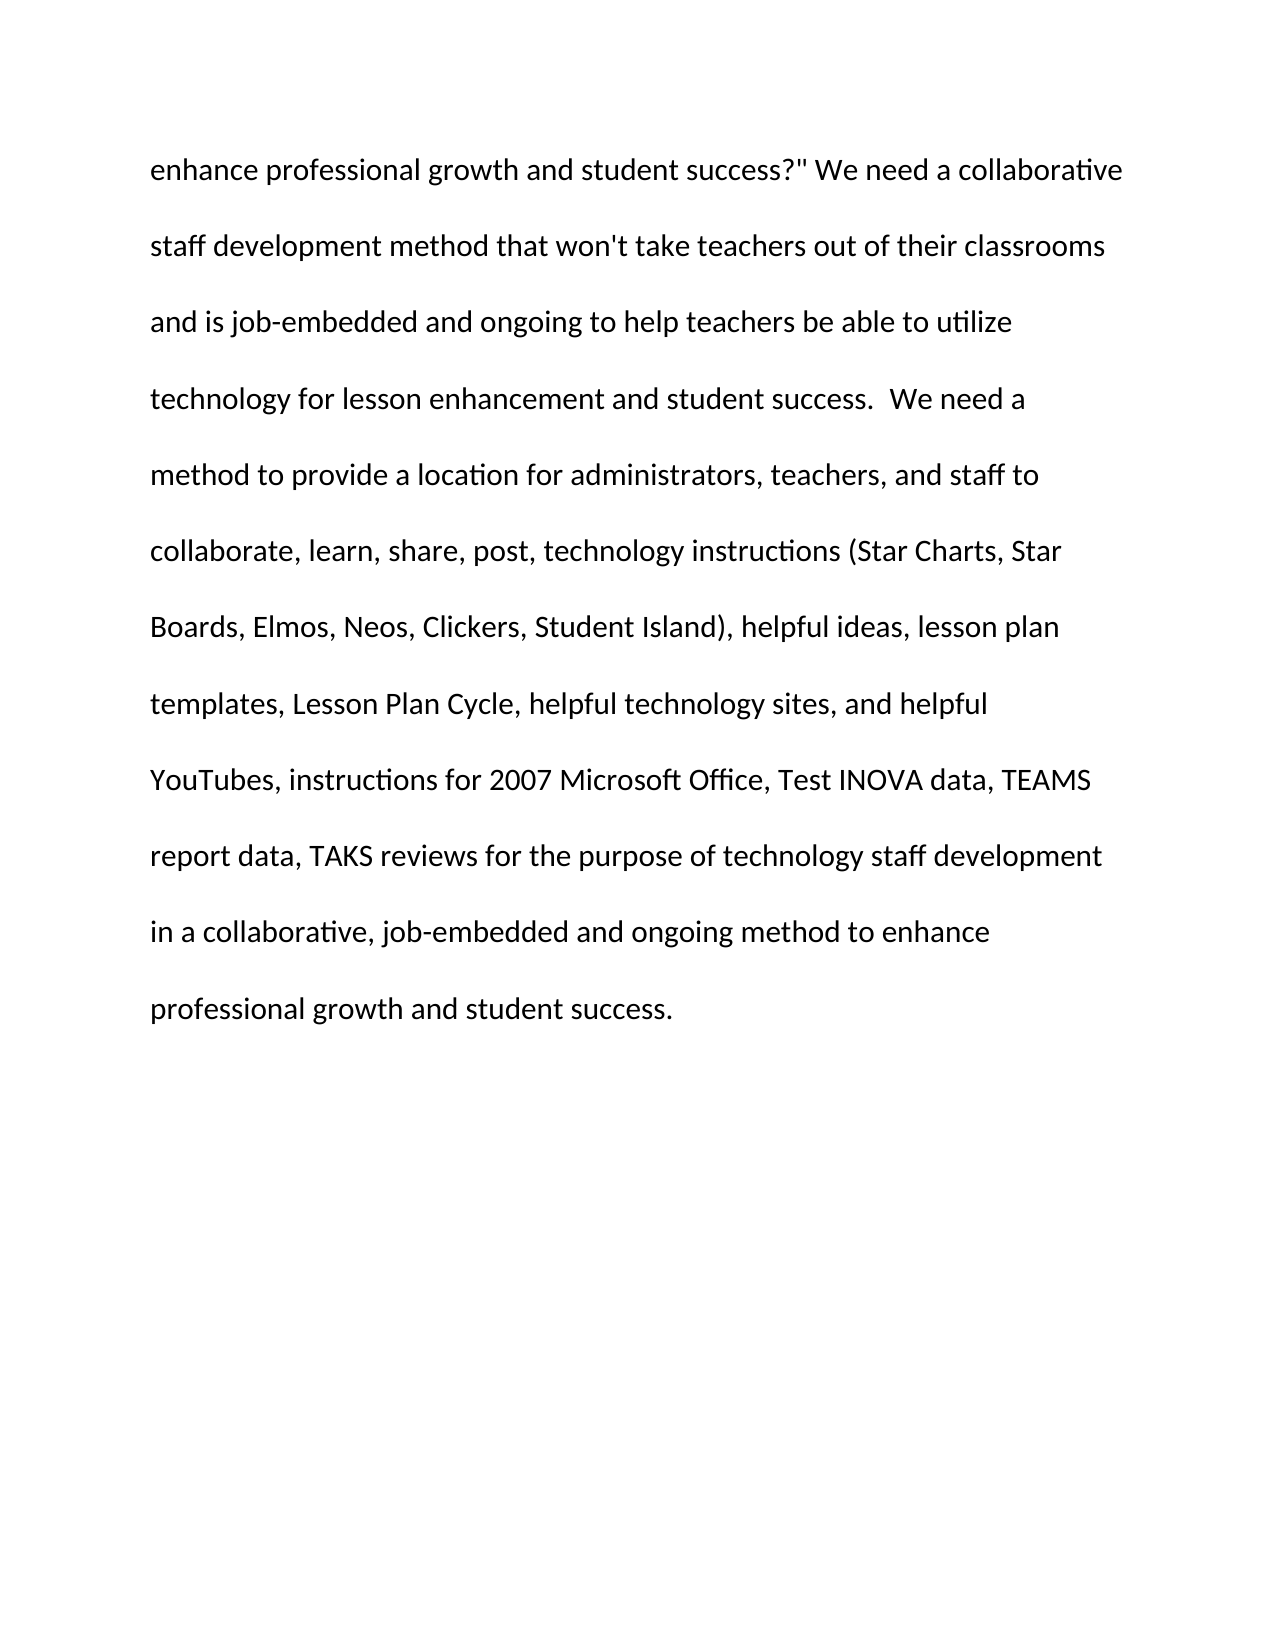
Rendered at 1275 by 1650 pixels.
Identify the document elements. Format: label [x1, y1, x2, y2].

text [150, 150, 1125, 1027]
